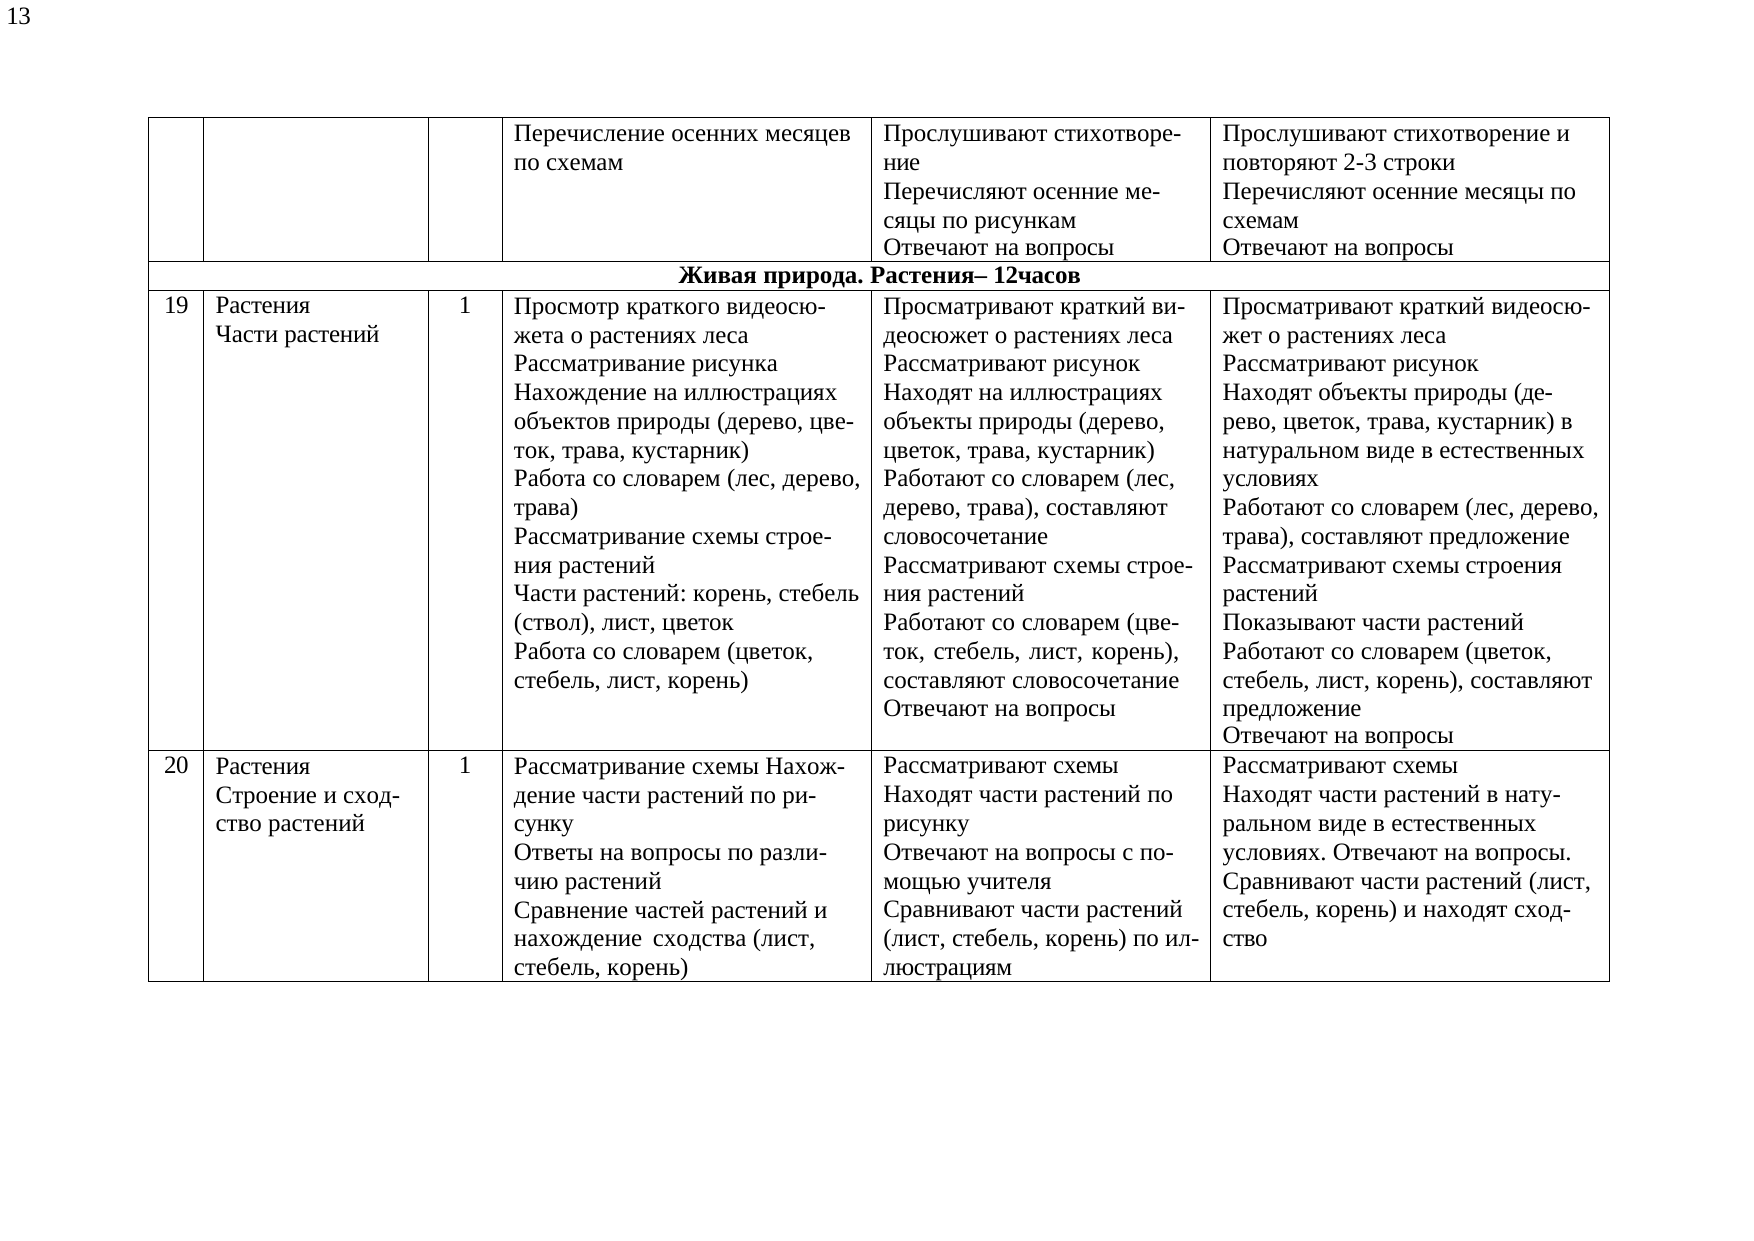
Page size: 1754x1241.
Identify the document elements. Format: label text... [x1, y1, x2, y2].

table_cell Просматривают краткий видеосю- жет о растениях леса Рассматривают рисунок Находят объекты природы (де- рево, цветок, трава, кустарник) в натуральном виде в естественных условиях Работают со словарем (лес, дерево, трава), составляют предложение Рассматривают схемы строения растений Показывают части растений Работают со словарем (цветок, стебель, лист, корень), составляют предложение Отвечают на вопросы [1211, 291, 1609, 750]
table_cell Растения Строение и сход- ство растений [204, 751, 428, 981]
table_header Прослушивают стихотворе- ние Перечисляют осенние ме- сяцы по рисункам Отвечают на вопросы [872, 118, 1210, 261]
table_cell Рассматривают схемы Находят части растений по рисунку Отвечают на вопросы с по- мощью учителя Сравнивают части растений (лист, стебель, корень) по ил- люстрациям [872, 751, 1210, 981]
table_header Прослушивают стихотворение и повторяют 2-3 строки Перечисляют осенние месяцы по схемам Отвечают на вопросы [1211, 118, 1609, 261]
table_header [149, 118, 203, 261]
table_cell Просмотр краткого видеосю- жета о растениях леса Рассматривание рисунка Нахождение на иллюстрациях объектов природы (дерево, цве- ток, трава, кустарник) Работа со словарем (лес, дерево, трава) Рассматривание схемы строе- ния растений Части растений: корень, стебель (ствол), лист, цветок Работа со словарем (цветок, стебель, лист, корень) [503, 291, 871, 750]
table_cell 19 [149, 291, 203, 750]
table_header [429, 118, 502, 261]
table_header Перечисление осенних месяцев по схемам [503, 118, 871, 261]
table_cell Живая природа. Растения– 12часов [149, 262, 1609, 290]
table_cell 1 [429, 751, 502, 981]
table_cell 20 [149, 751, 203, 981]
table_cell Просматривают краткий ви- деосюжет о растениях леса Рассматривают рисунок Находят на иллюстрациях объекты природы (дерево, цветок, трава, кустарник) Работают со словарем (лес, дерево, трава), составляют словосочетание Рассматривают схемы строе- ния растений Работают со словарем (цве- ток, стебель, лист, корень), составляют словосочетание Отвечают на вопросы [872, 291, 1210, 750]
table_cell Растения Части растений [204, 291, 428, 750]
table_cell 1 [429, 291, 502, 750]
table_cell Рассматривают схемы Находят части растений в нату- ральном виде в естественных условиях. Отвечают на вопросы. Сравнивают части растений (лист, стебель, корень) и находят сход- ство [1211, 751, 1609, 981]
table_header [204, 118, 428, 261]
table_cell Рассматривание схемы Нахож- дение части растений по ри- сунку Ответы на вопросы по разли- чию растений Сравнение частей растений и нахождение сходства (лист, стебель, корень) [503, 751, 871, 981]
